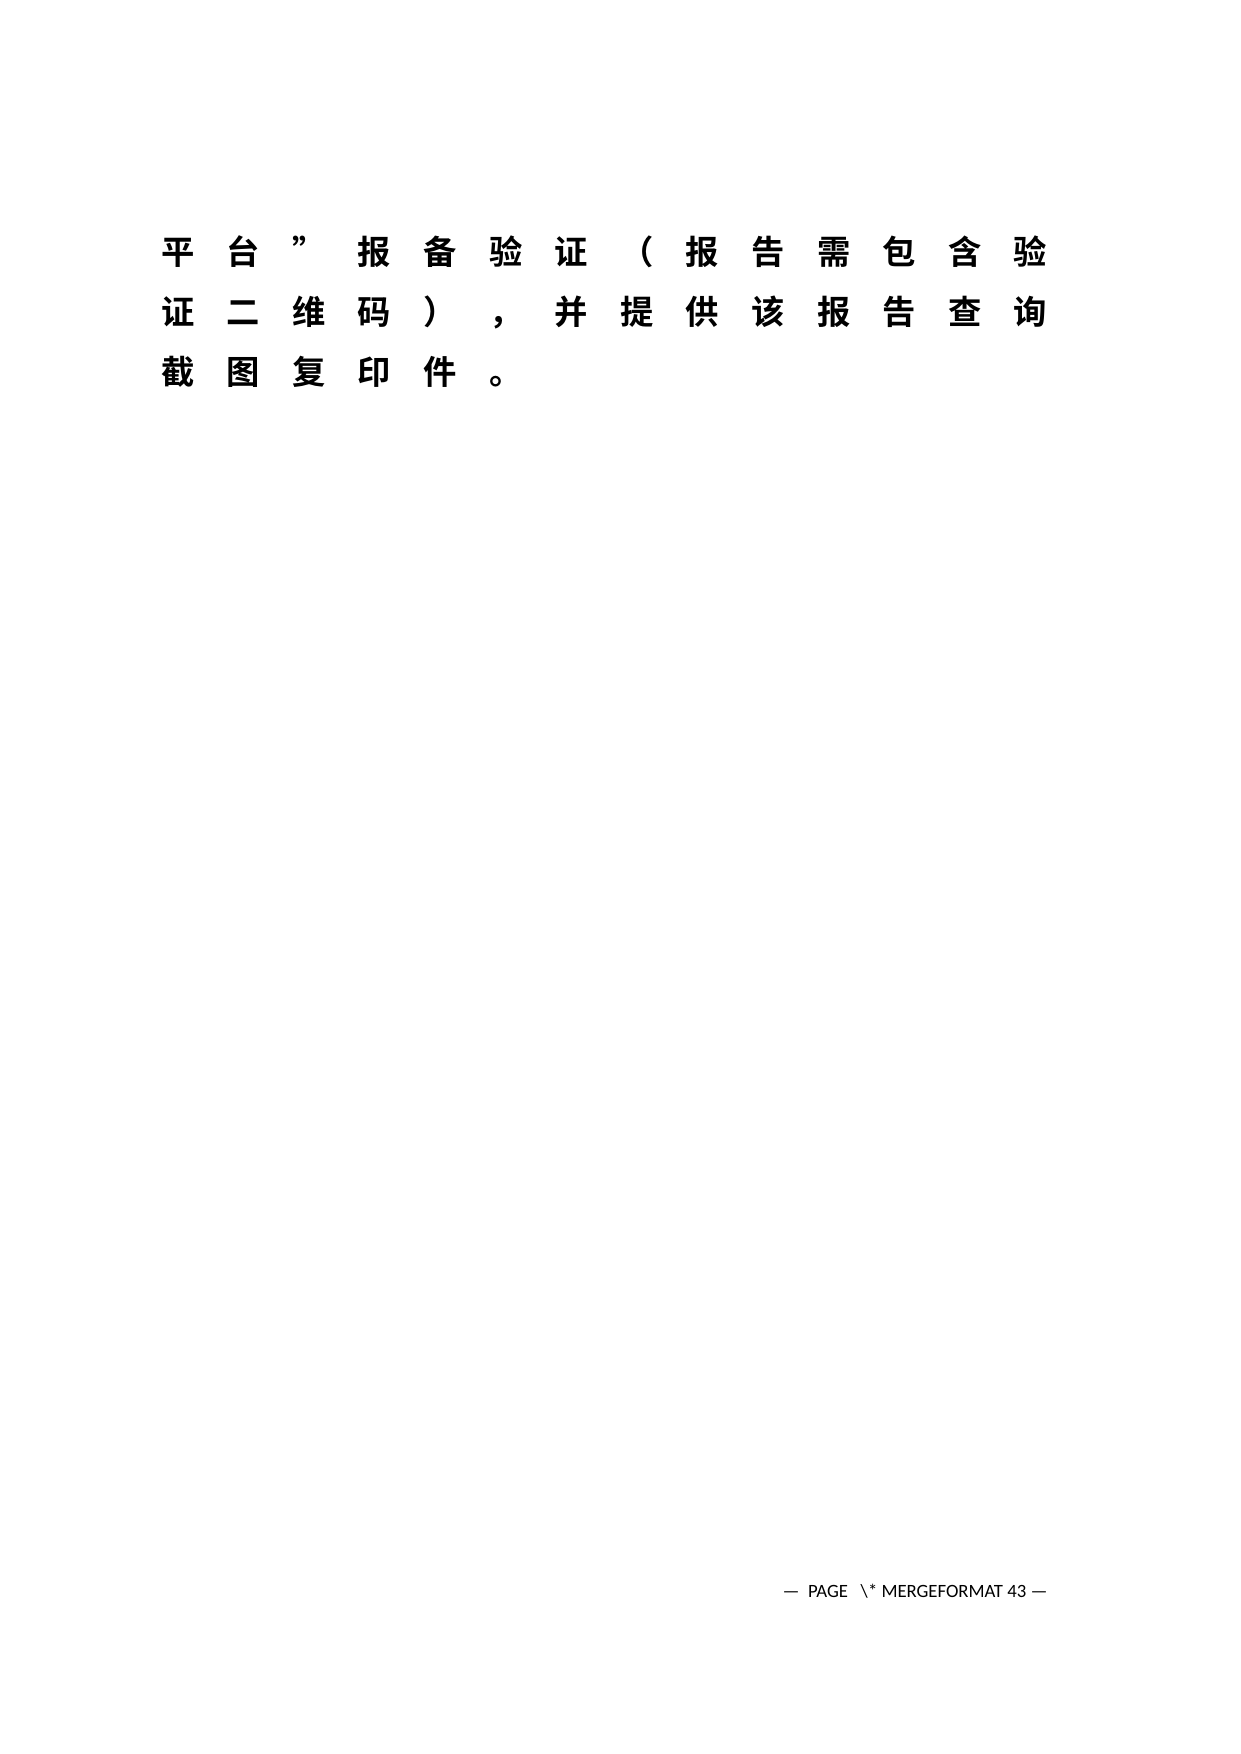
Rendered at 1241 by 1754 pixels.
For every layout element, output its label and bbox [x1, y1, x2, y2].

text [161, 219, 1079, 400]
